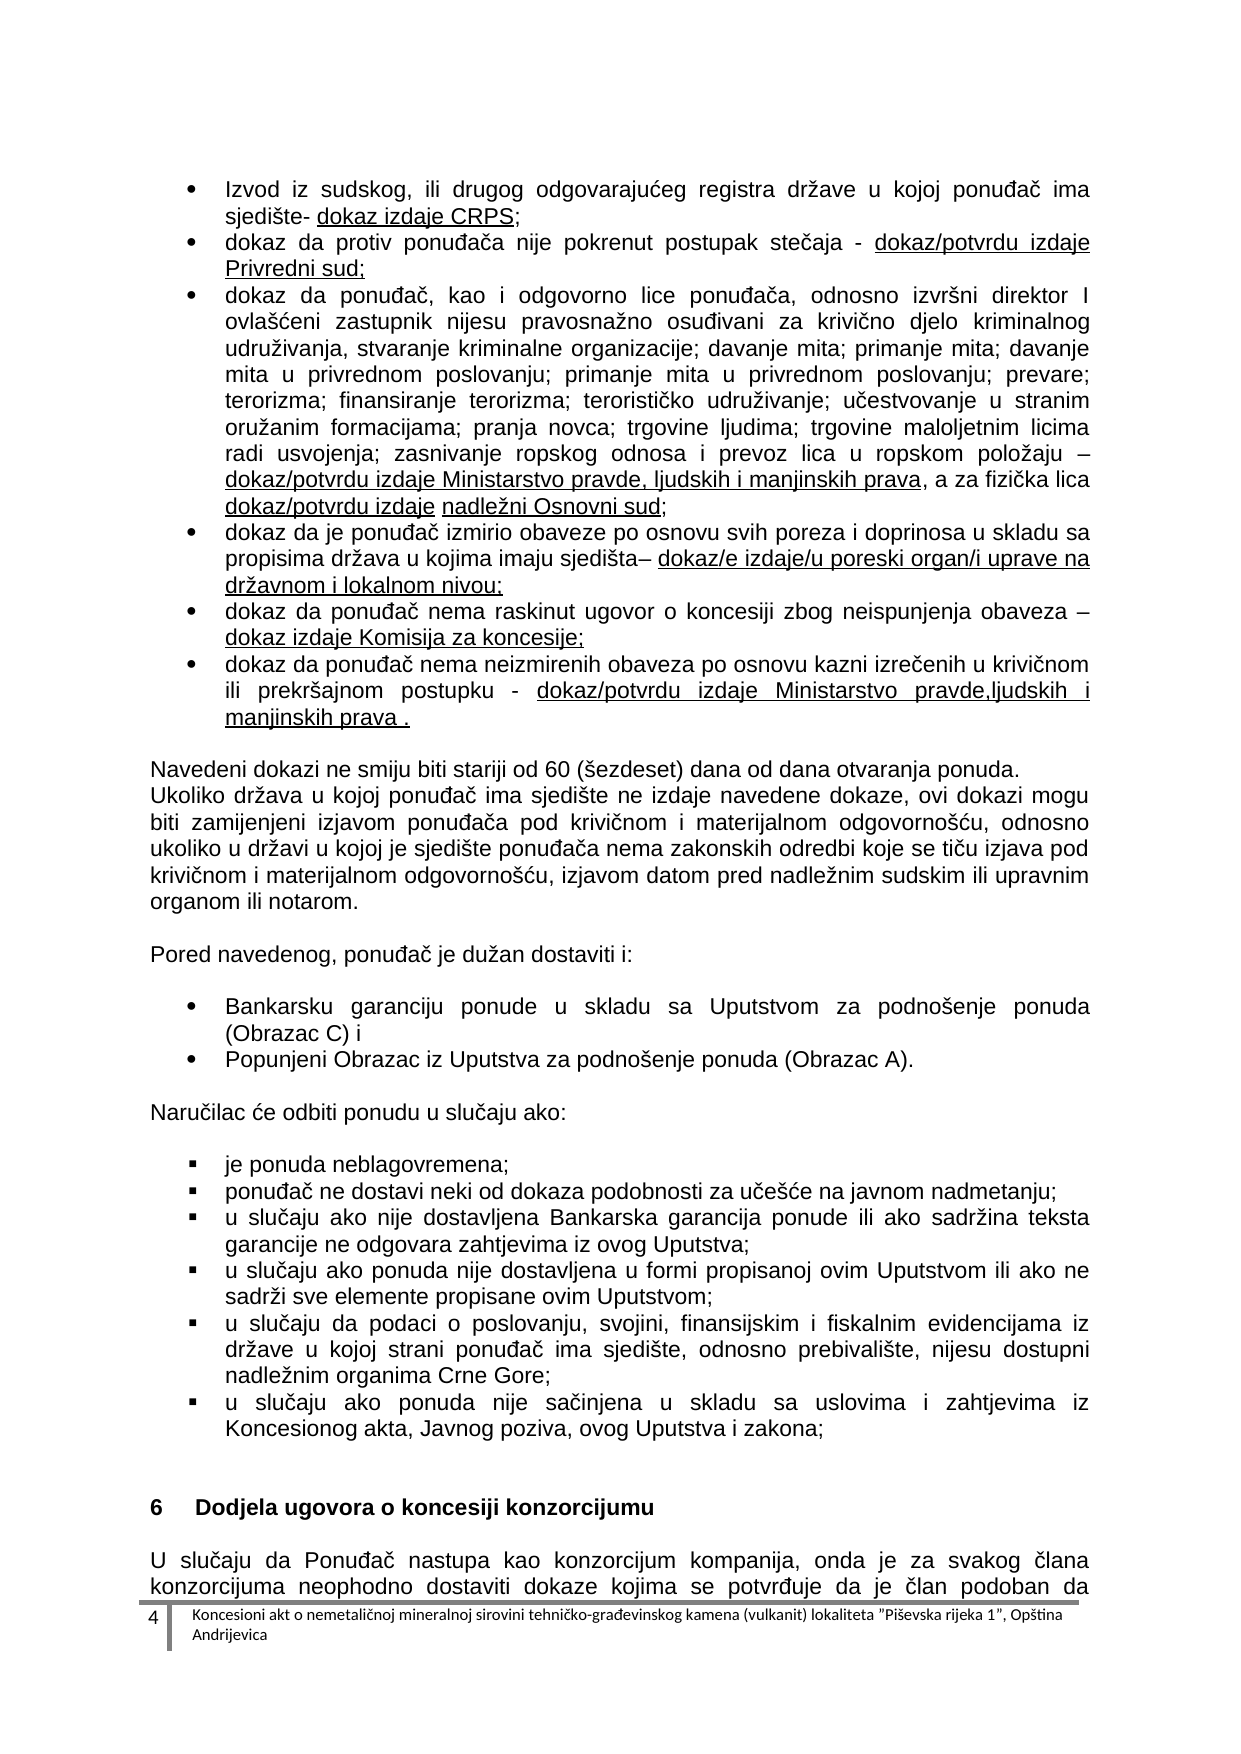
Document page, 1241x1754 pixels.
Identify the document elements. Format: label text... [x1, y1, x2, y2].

list Popunjeni Obrazac iz Uputstva za podnošenje ponuda (Obrazac A). [187, 1046, 1090, 1072]
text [150, 1547, 1090, 1599]
list Bankarsku garanciju ponude u skladu sa Uputstvom za podnošenje ponuda (Obrazac C) i [187, 993, 1090, 1046]
list dokaz da ponuđač, kao i odgovorno lice ponuđača, odnosno izvršni direktor I ovlašćeni zastupnik nijesu pravosnažno osuđivani za krivično djelo kriminalnog udruživanja, stvaranje kriminalne organizacije; davanje mita; primanje mita; davanje mita u privrednom poslovanju; primanje mita u privrednom poslovanju; prevare; terorizma; finansiranje terorizma; terorističko udruživanje; učestvovanje u stranim oružanim formacijama; pranja novca; trgovine ljudima; trgovine maloljetnim licima radi usvojenja; zasnivanje ropskog odnosa i prevoz lica u ropskom položaju – dokaz/potvrdu izdaje Ministarstvo pravde, ljudskih i manjinskih prava, a za fizička lica dokaz/potvrdu izdaje nadležni Osnovni sud; [187, 282, 1090, 519]
text Navedeni dokazi ne smiju biti stariji od 60 (šezdeset) dana od dana otvaranja ponuda. [150, 756, 1090, 782]
list u slučaju ako ponuda nije dostavljena u formi propisanoj ovim Uputstvom ili ako ne sadrži sve elemente propisane ovim Uputstvom; [187, 1257, 1090, 1309]
text Pored navedenog, ponuđač je dužan dostaviti i: [150, 941, 1090, 967]
list Izvod iz sudskog, ili drugog odgovarajućeg registra države u kojoj ponuđač ima sjedište- dokaz izdaje CRPS; [187, 176, 1090, 229]
list dokaz da protiv ponuđača nije pokrenut postupak stečaja - dokaz/potvrdu izdaje Privredni sud; [187, 229, 1090, 282]
subtitle Dodjela ugovora o koncesiji konzorcijumu [150, 1494, 1090, 1520]
list je ponuda neblagovremena; [187, 1151, 1090, 1178]
list ponuđač ne dostavi neki od dokaza podobnosti za učešće na javnom nadmetanju; [187, 1178, 1090, 1204]
list dokaz da je ponuđač izmirio obaveze po osnovu svih poreza i doprinosa u skladu sa propisima država u kojima imaju sjedišta– dokaz/e izdaje/u poreski organ/i uprave na državnom i lokalnom nivou; [187, 519, 1090, 598]
text Ukoliko država u kojoj ponuđač ima sjedište ne izdaje navedene dokaze, ovi dokazi mogu biti zamijenjeni izjavom ponuđača pod krivičnom i materijalnom odgovornošću, odnosno ukoliko u državi u kojoj je sjedište ponuđača nema zakonskih odredbi koje se tiču izjava pod krivičnom i materijalnom odgovornošću, izjavom datom pred nadležnim sudskim ili upravnim organom ili notarom. [150, 782, 1090, 914]
list u slučaju ako ponuda nije sačinjena u skladu sa uslovima i zahtjevima iz Koncesionog akta, Javnog poziva, ovog Uputstva i zakona; [187, 1389, 1090, 1441]
list dokaz da ponuđač nema neizmirenih obaveza po osnovu kazni izrečenih u krivičnom ili prekršajnom postupku - dokaz/potvrdu izdaje Ministarstvo pravde,ljudskih i manjinskih prava . [187, 651, 1090, 730]
list dokaz da ponuđač nema raskinut ugovor o koncesiji zbog neispunjenja obaveza – dokaz izdaje Komisija za koncesije; [187, 598, 1090, 651]
list u slučaju ako nije dostavljena Bankarska garancija ponude ili ako sadržina teksta garancije ne odgovara zahtjevima iz ovog Uputstva; [187, 1204, 1090, 1257]
list u slučaju da podaci o poslovanju, svojini, finansijskim i fiskalnim evidencijama iz države u kojoj strani ponuđač ima sjedište, odnosno prebivalište, nijesu dostupni nadležnim organima Crne Gore; [187, 1309, 1090, 1389]
text Naručilac će odbiti ponudu u slučaju ako: [150, 1099, 1090, 1125]
